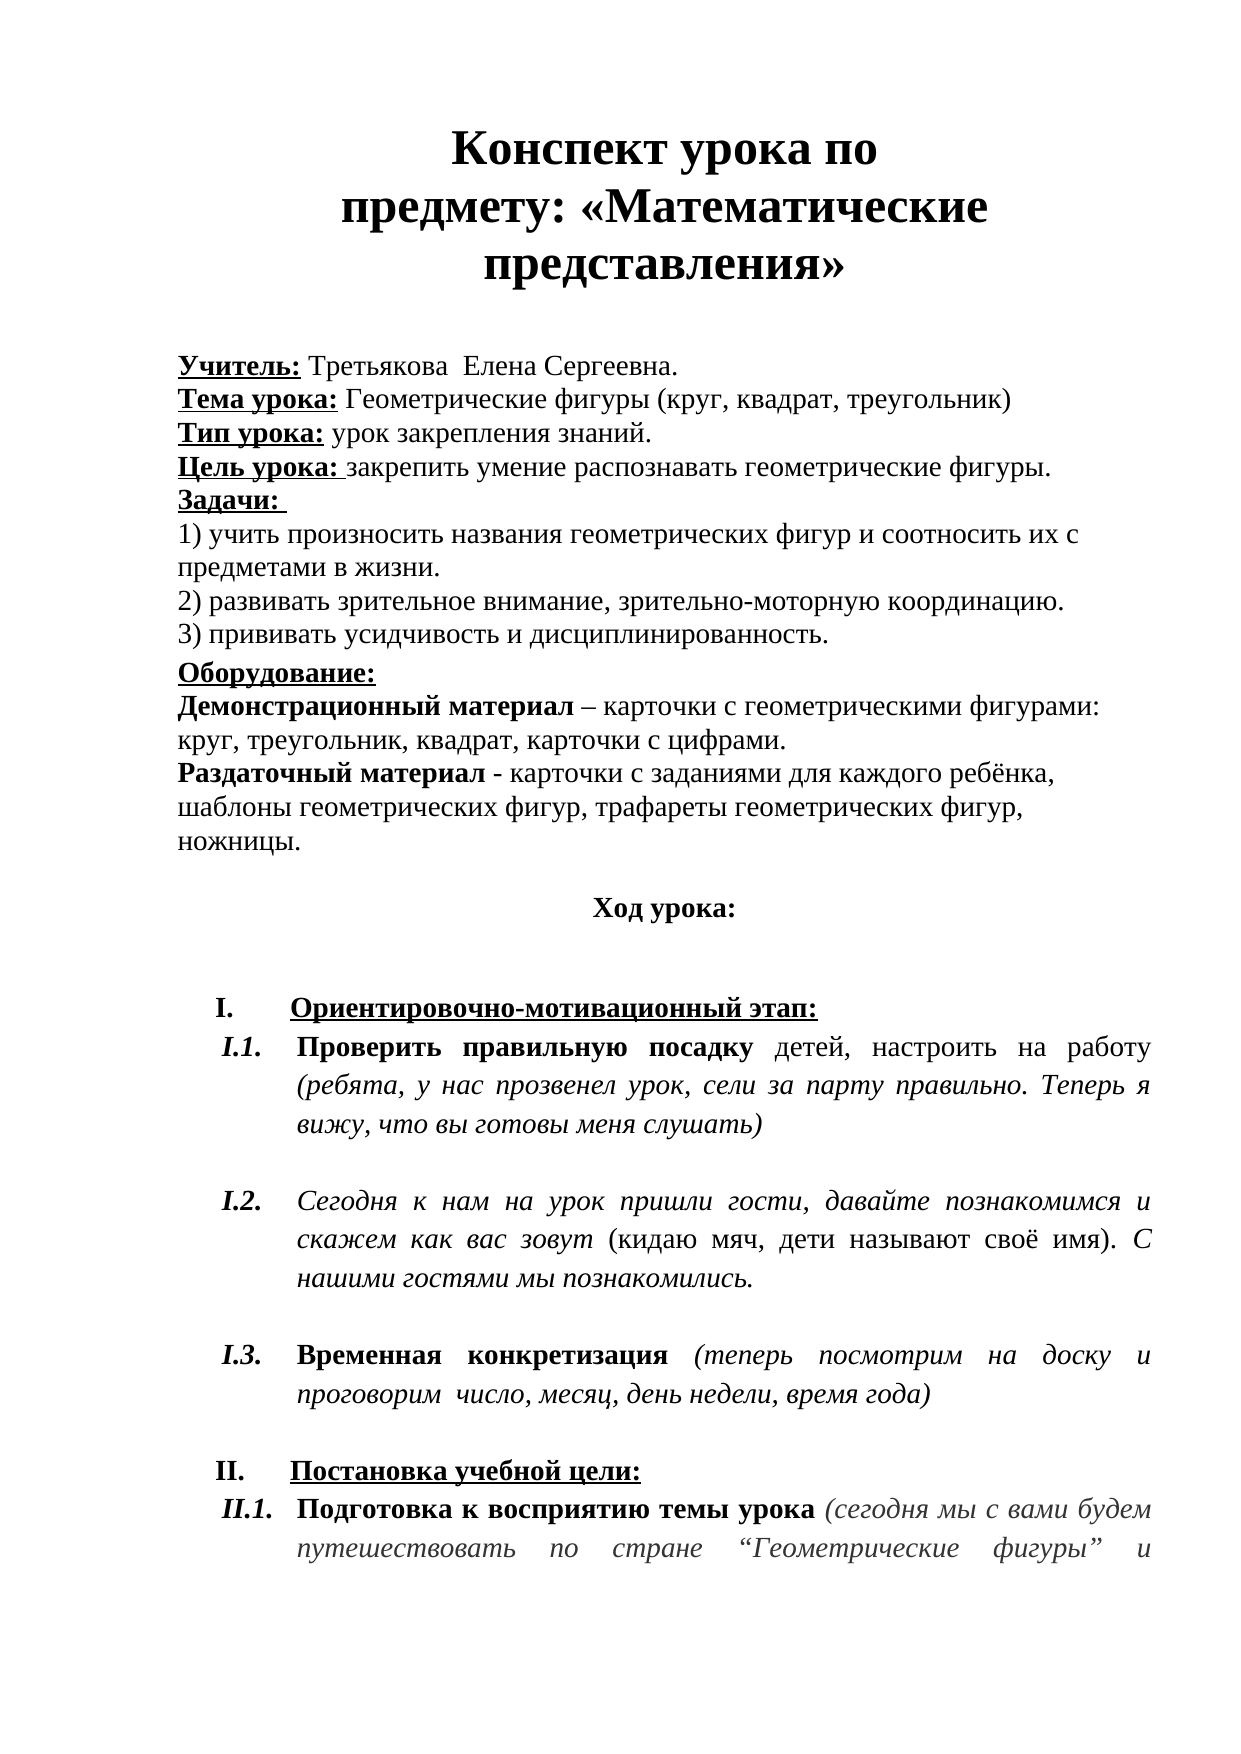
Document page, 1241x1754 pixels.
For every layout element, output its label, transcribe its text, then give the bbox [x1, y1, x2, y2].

text Ход урока: [177, 890, 1152, 923]
text Конспект урока по предмету: «Математические представления» [177, 118, 1152, 291]
text Тема урока: Геометрические фигуры (круг, квадрат, треугольник) [177, 382, 1152, 415]
text Тип урока: урок закрепления знаний. [177, 415, 1152, 449]
text Оборудование: [177, 655, 1152, 688]
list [222, 1491, 1152, 1563]
text Задачи: [177, 482, 1152, 516]
text Раздаточный материал - карточки с заданиями для каждого ребёнка, шаблоны геометрических фигур, трафареты геометрических фигур, ножницы. [177, 756, 1152, 856]
list Проверить правильную посадку детей, настроить на работу (ребята, у нас прозвенел урок, сели за парту правильно. Теперь я вижу, что вы готовы меня слушать) [222, 1029, 1152, 1139]
text 3) прививать усидчивость и дисциплинированность. [177, 616, 1152, 650]
list Временная конкретизация (теперь посмотрим на доску и проговорим число, месяц, день недели, время года) [222, 1337, 1152, 1409]
text Цель урока: закрепить умение распознавать геометрические фигуры. [177, 449, 1152, 482]
list Ориентировочно-мотивационный этап: [215, 990, 1152, 1024]
list Постановка учебной цели: [215, 1453, 1152, 1486]
text Демонстрационный материал – карточки с геометрическими фигурами: круг, треугольник, квадрат, карточки с цифрами. [177, 688, 1152, 756]
text Учитель: Третьякова Елена Сергеевна. [177, 348, 1152, 382]
list Сегодня к нам на урок пришли гости, давайте познакомимся и скажем как вас зовут (кидаю мяч, дети называют своё имя). С нашими гостями мы познакомились. [222, 1183, 1152, 1294]
text 1) учить произносить названия геометрических фигур и соотносить их с предметами в жизни. [177, 516, 1152, 583]
text 2) развивать зрительное внимание, зрительно-моторную координацию. [177, 583, 1152, 616]
